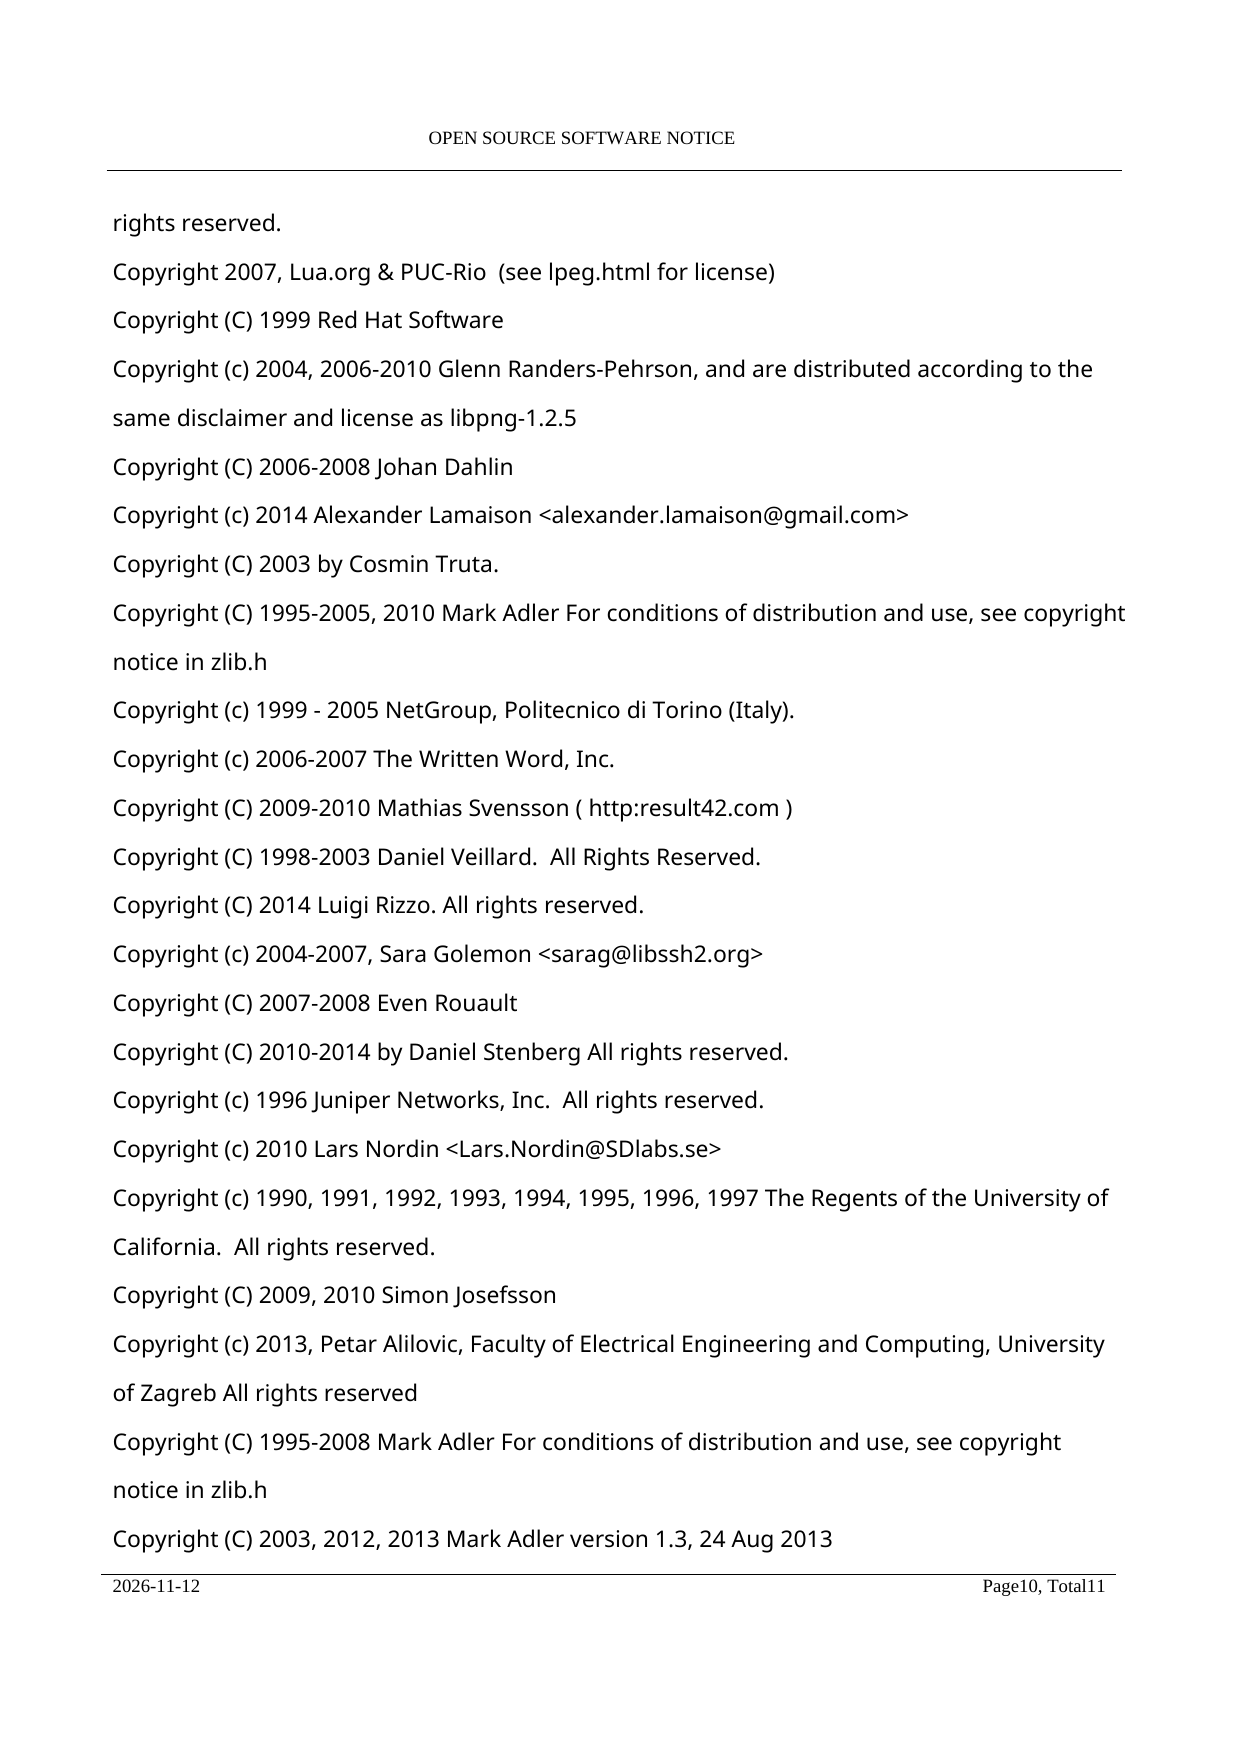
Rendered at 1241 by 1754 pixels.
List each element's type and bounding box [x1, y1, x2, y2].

text [112, 206, 1128, 1555]
